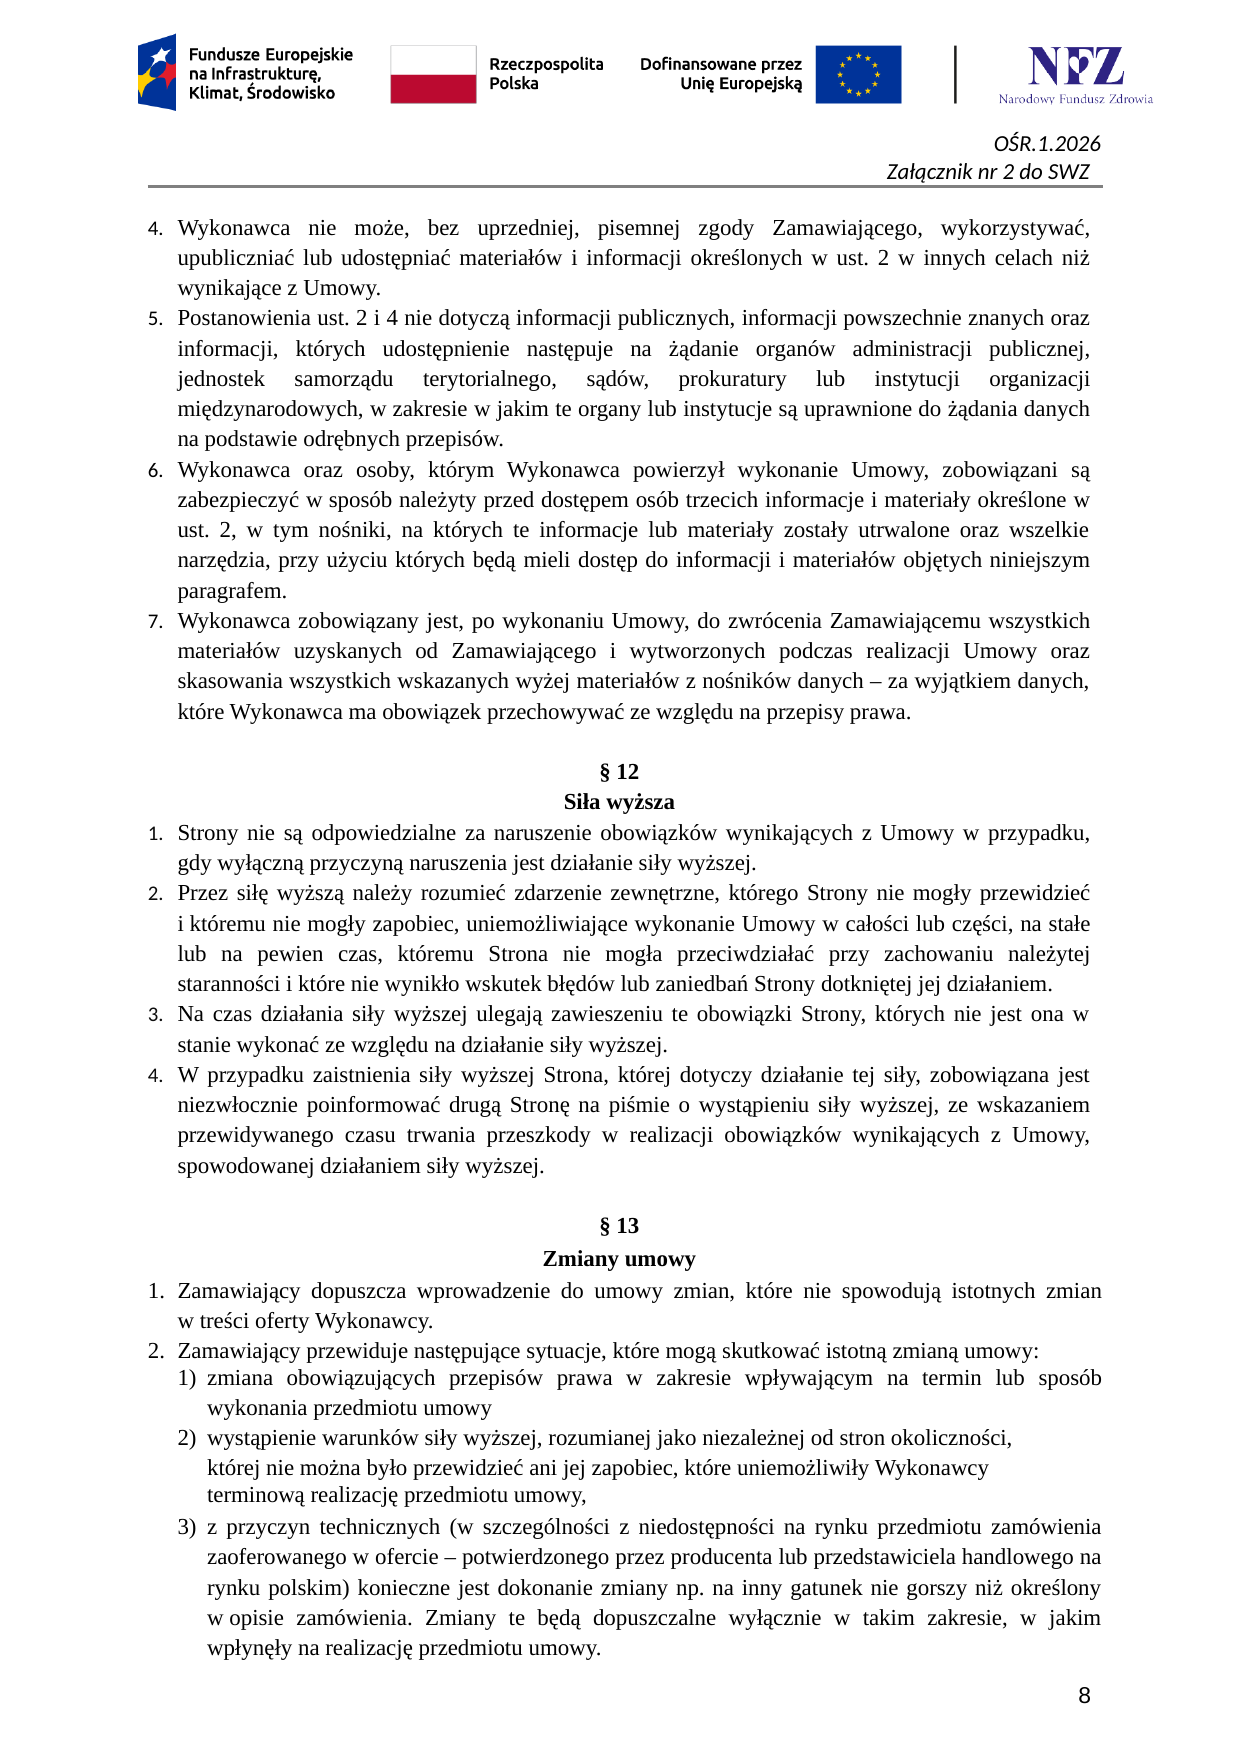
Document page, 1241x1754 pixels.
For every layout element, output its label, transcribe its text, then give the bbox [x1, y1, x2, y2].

list Zamawiający przewiduje następujące sytuacje, które mogą skutkować istotną zmianą umowy: [148, 1337, 1103, 1364]
text terminową realizację przedmiotu umowy, [162, 1481, 1091, 1507]
list W przypadku zaistnienia siły wyższej Strona, której dotyczy działanie tej siły, zobowiązana jest niezwłocznie poinformować drugą Stronę na piśmie o wystąpieniu siły wyższej, ze wskazaniem przewidywanego czasu trwania przeszkody w realizacji obowiązków wynikających z Umowy, spowodowanej działaniem siły wyższej. [148, 1061, 1092, 1178]
list Przez siłę wyższą należy rozumieć zdarzenie zewnętrzne, którego Strony nie mogły przewidzieć i któremu nie mogły zapobiec, uniemożliwiające wykonanie Umowy w całości lub części, na stałe lub na pewien czas, któremu Strona nie mogła przeciwdziałać przy zachowaniu należytej staranności i które nie wynikło wskutek błędów lub zaniedbań Strony dotkniętej jej działaniem. [148, 879, 1092, 996]
list Strony nie są odpowiedzialne za naruszenie obowiązków wynikających z Umowy w przypadku, gdy wyłączną przyczyną naruszenia jest działanie siły wyższej. [148, 819, 1092, 875]
list z przyczyn technicznych (w szczególności z niedostępności na rynku przedmiotu zamówienia zaoferowanego w ofercie – potwierdzonego przez producenta lub przedstawiciela handlowego na rynku polskim) konieczne jest dokonanie zmiany np. na inny gatunek nie gorszy niż określony w opisie zamówienia. Zmiany te będą dopuszczalne wyłącznie w takim zakresie, w jakim wpłynęły na realizację przedmiotu umowy. [177, 1513, 1103, 1660]
text której nie można było przewidzieć ani jej zapobiec, które uniemożliwiły Wykonawcy [162, 1454, 1091, 1481]
list zmiana obowiązujących przepisów prawa w zakresie wpływającym na termin lub sposób wykonania przedmiotu umowy [177, 1364, 1103, 1420]
list Postanowienia ust. 2 i 4 nie dotyczą informacji publicznych, informacji powszechnie znanych oraz informacji, których udostępnienie następuje na żądanie organów administracji publicznej, jednostek samorządu terytorialnego, sądów, prokuratury lub instytucji organizacji międzynarodowych, w zakresie w jakim te organy lub instytucje są uprawnione do żądania danych na podstawie odrębnych przepisów. [148, 304, 1091, 452]
list Wykonawca nie może, bez uprzedniej, pisemnej zgody Zamawiającego, wykorzystywać, upubliczniać lub udostępniać materiałów i informacji określonych w ust. 2 w innych celach niż wynikające z Umowy. [148, 214, 1091, 301]
list Wykonawca oraz osoby, którym Wykonawca powierzył wykonanie Umowy, zobowiązani są zabezpieczyć w sposób należyty przed dostępem osób trzecich informacje i materiały określone w ust. 2, w tym nośniki, na których te informacje lub materiały zostały utrwalone oraz wszelkie narzędzia, przy użyciu których będą mieli dostęp do informacji i materiałów objętych niniejszym paragrafem. [148, 456, 1091, 603]
list wystąpienie warunków siły wyższej, rozumianej jako niezależnej od stron okoliczności, [177, 1424, 1103, 1451]
list Zamawiający dopuszcza wprowadzenie do umowy zmian, które nie spowodują istotnych zmian w treści oferty Wykonawcy. [148, 1277, 1103, 1333]
text § 12 [148, 758, 1091, 784]
text § 13 [148, 1212, 1091, 1238]
list Na czas działania siły wyższej ulegają zawieszeniu te obowiązki Strony, których nie jest ona w stanie wykonać ze względu na działanie siły wyższej. [148, 1000, 1092, 1057]
list Wykonawca zobowiązany jest, po wykonaniu Umowy, do zwrócenia Zamawiającemu wszystkich materiałów uzyskanych od Zamawiającego i wytworzonych podczas realizacji Umowy oraz skasowania wszystkich wskazanych wyżej materiałów z nośników danych – za wyjątkiem danych, które Wykonawca ma obowiązek przechowywać ze względu na przepisy prawa. [148, 607, 1091, 724]
text Zmiany umowy [148, 1244, 1091, 1271]
text Siła wyższa [148, 788, 1091, 815]
